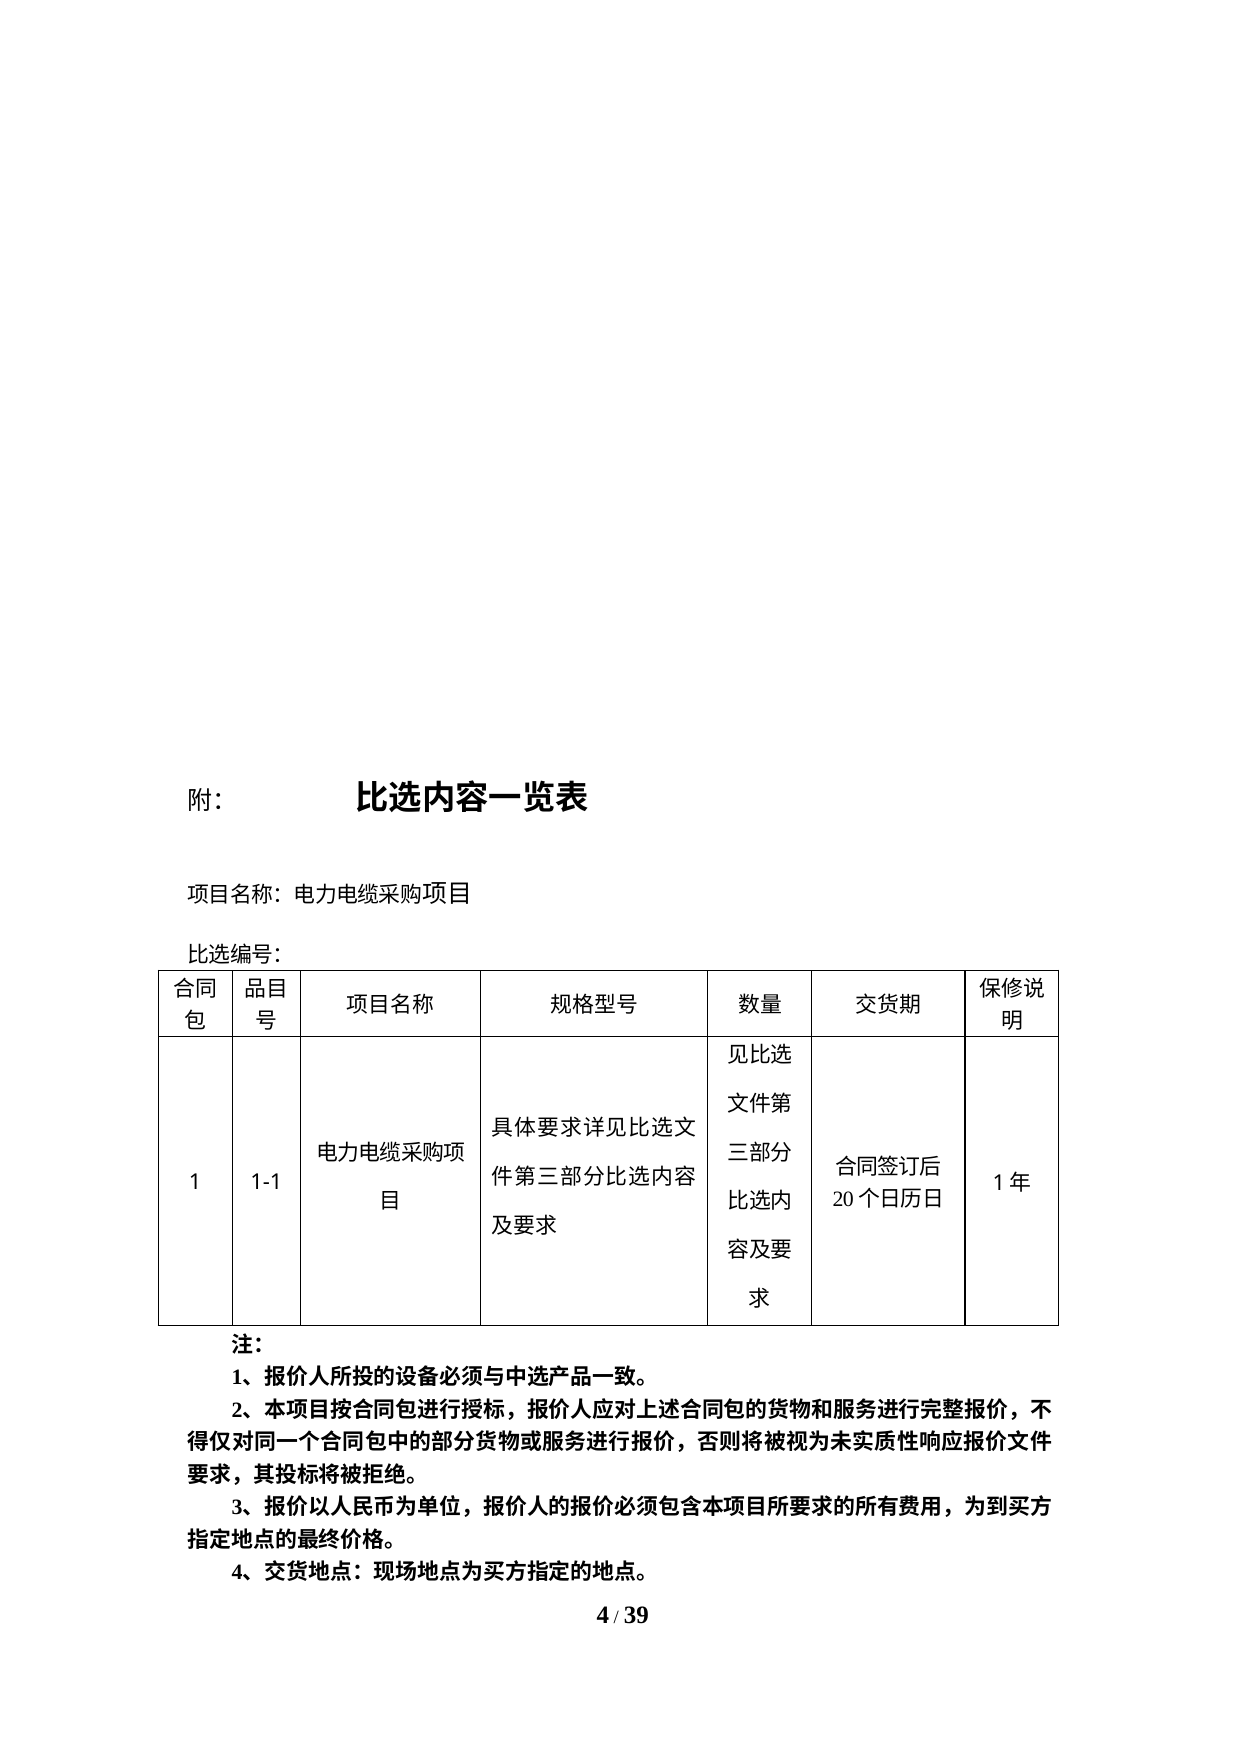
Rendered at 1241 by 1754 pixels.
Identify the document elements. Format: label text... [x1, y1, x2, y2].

text 4、交货地点：现场地点为买方指定的地点。 [187, 1554, 1053, 1586]
table_header 规格型号 [481, 971, 707, 1036]
table_header 保修说明 [966, 971, 1058, 1036]
table_cell 合同签订后20个日历日 [812, 1037, 964, 1325]
table_cell 1年 [966, 1037, 1058, 1325]
table_cell 具体要求详见比选文件第三部分比选内容及要求 [481, 1037, 707, 1325]
table_cell 电力电缆采购项目 [301, 1037, 480, 1325]
text 2、本项目按合同包进行授标，报价人应对上述合同包的货物和服务进行完整报价，不得仅对同一个合同包中的部分货物或服务进行报价，否则将被视为未实质性响应报价文件要求，其投标将被拒绝。 [187, 1391, 1053, 1489]
table_cell 见比选文件第三部分比选内容及要求 [708, 1037, 811, 1325]
table_header 合同包 [159, 971, 232, 1036]
text 注： [187, 1326, 1053, 1359]
table_header 品目号 [233, 971, 300, 1036]
table_header 项目名称 [301, 971, 480, 1036]
text 3、报价以人民币为单位，报价人的报价必须包含本项目所要求的所有费用，为到买方指定地点的最终价格。 [187, 1489, 1053, 1554]
text 比选编号： [187, 937, 1053, 969]
table_header 交货期 [812, 971, 964, 1036]
text 1、报价人所投的设备必须与中选产品一致。 [187, 1359, 1053, 1391]
table_cell 1-1 [233, 1037, 300, 1325]
table_cell 1 [159, 1037, 232, 1325]
text 附： 比选内容一览表 [187, 762, 1053, 827]
table_header 数量 [708, 971, 811, 1036]
text 项目名称：电力电缆采购项目 [187, 859, 1053, 924]
